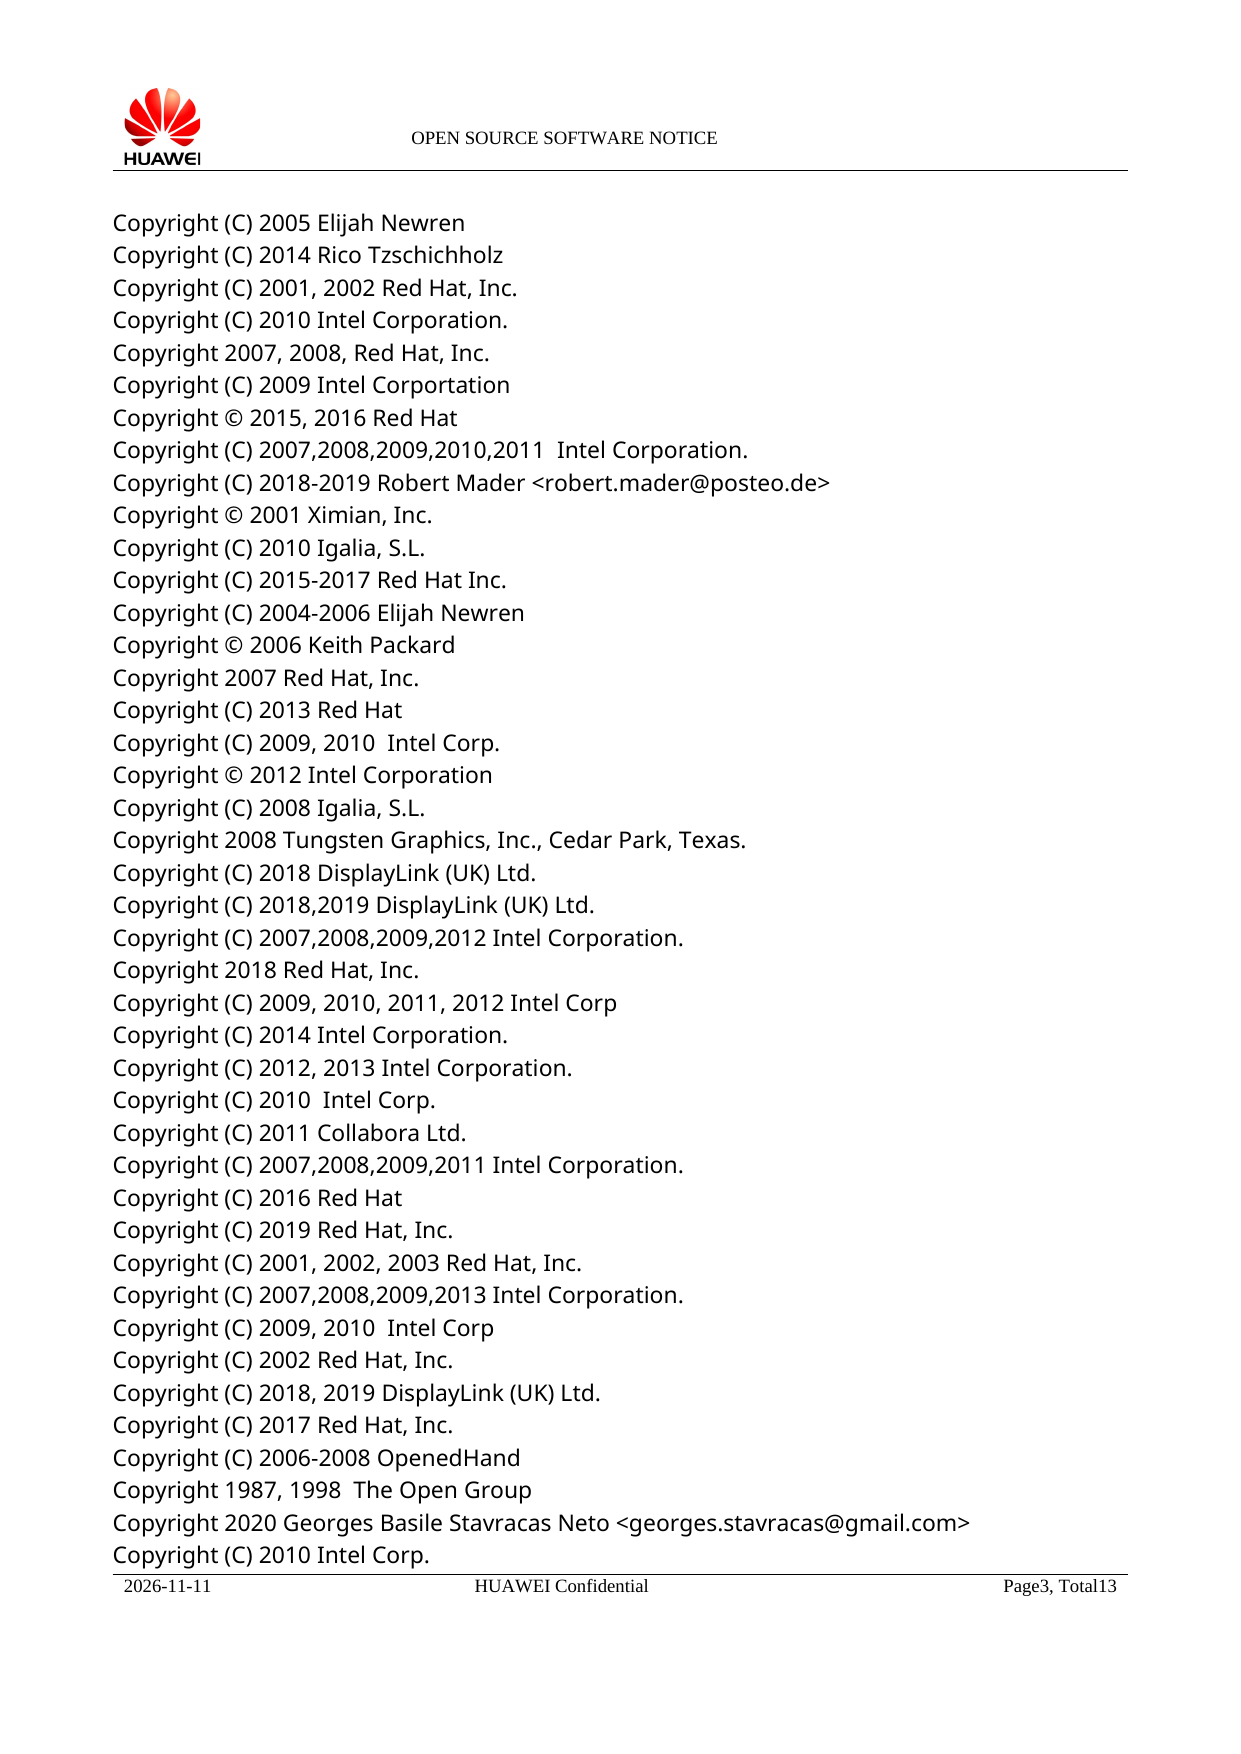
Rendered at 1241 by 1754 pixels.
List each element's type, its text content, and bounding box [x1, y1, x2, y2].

picture [124, 88, 201, 165]
